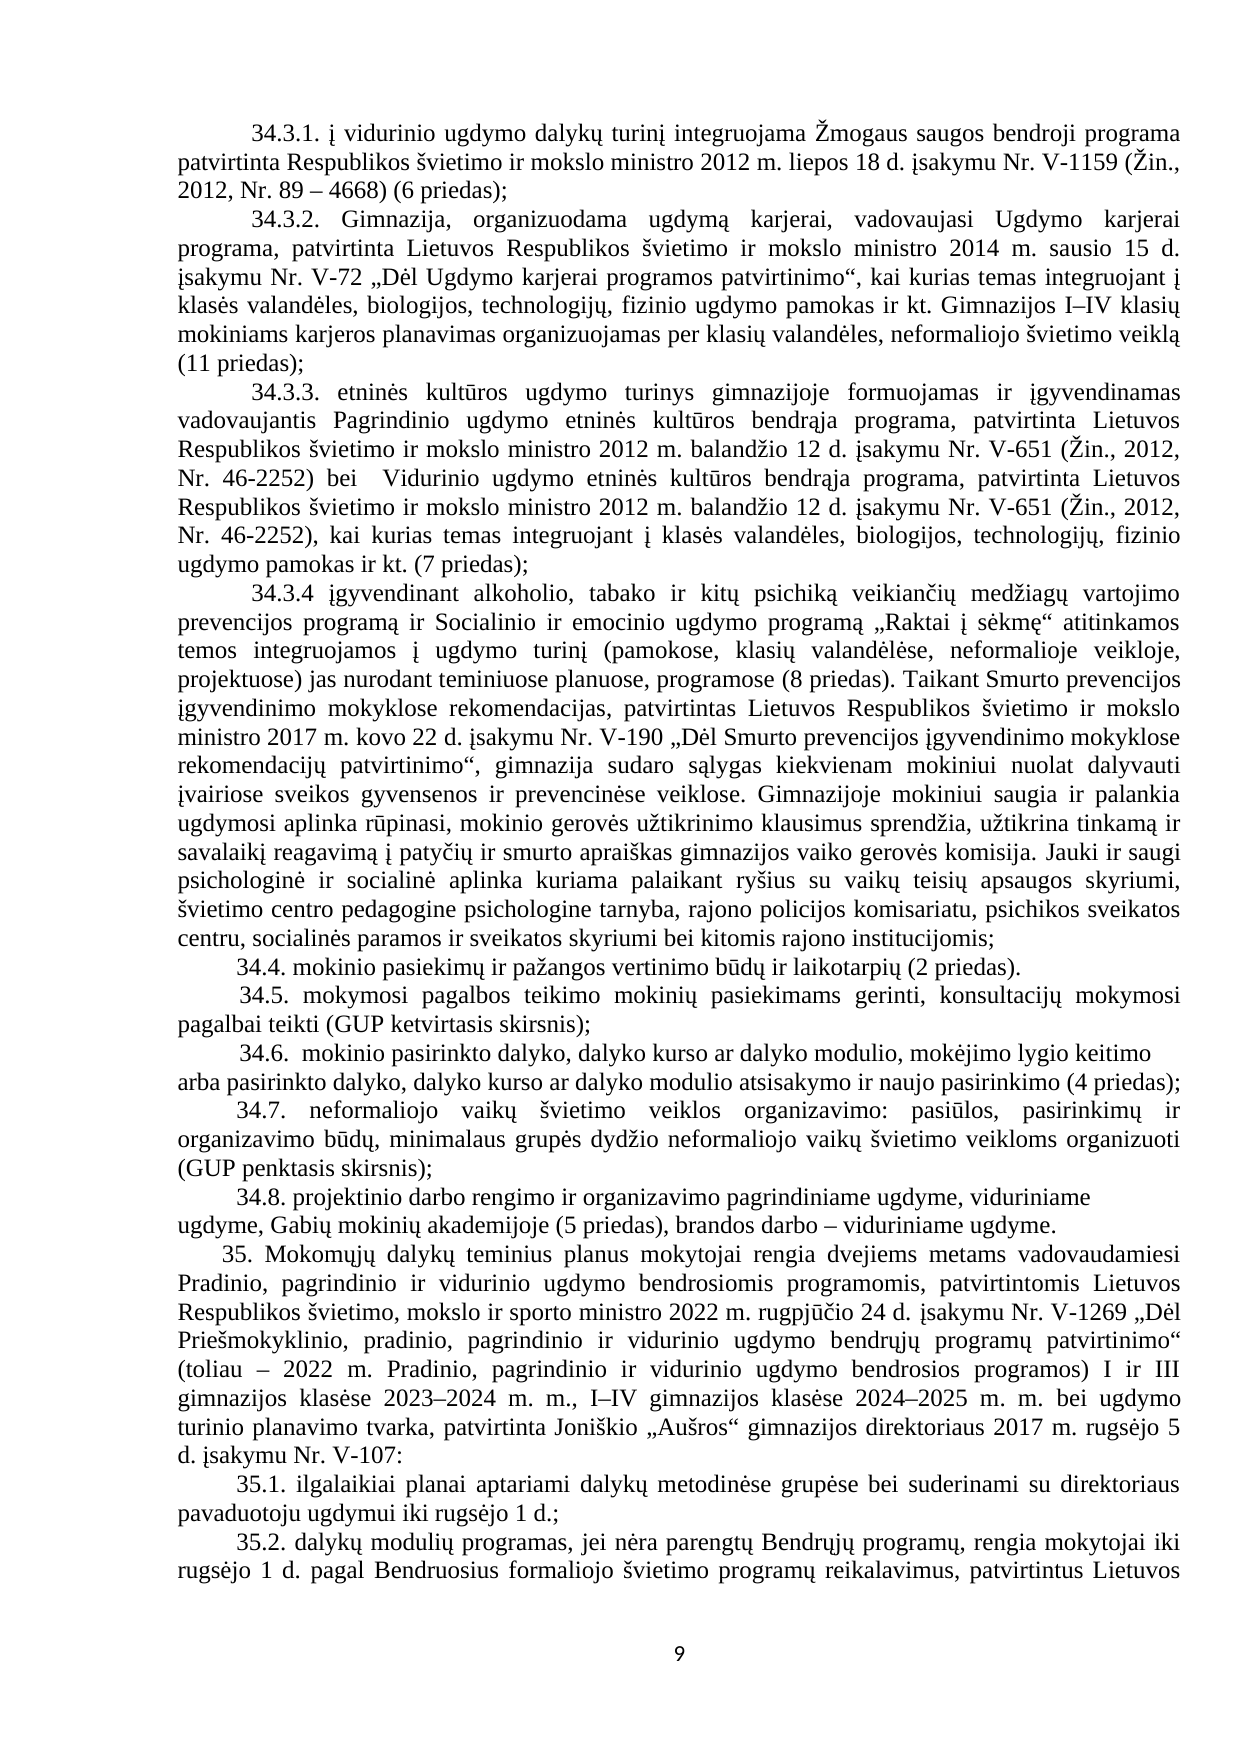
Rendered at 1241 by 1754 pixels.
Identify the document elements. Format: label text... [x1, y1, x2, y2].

text 34.5. mokymosi pagalbos teikimo mokinių pasiekimams gerinti, konsultacijų mokymosi pagalbai teikti (GUP ketvirtasis skirsnis); [177, 981, 1181, 1038]
text 34.3.4 įgyvendinant alkoholio, tabako ir kitų psichiką veikiančių medžiagų vartojimo prevencijos programą ir Socialinio ir emocinio ugdymo programą „Raktai į sėkmę“ atitinkamos temos integruojamos į ugdymo turinį (pamokose, klasių valandėlėse, neformalioje veikloje, projektuose) jas nurodant teminiuose planuose, programose (8 priedas). Taikant Smurto prevencijos įgyvendinimo mokyklose rekomendacijas, patvirtintas Lietuvos Respublikos švietimo ir mokslo ministro 2017 m. kovo 22 d. įsakymu Nr. V-190 „Dėl Smurto prevencijos įgyvendinimo mokyklose rekomendacijų patvirtinimo“, gimnazija sudaro sąlygas kiekvienam mokiniui nuolat dalyvauti įvairiose sveikos gyvensenos ir prevencinėse veiklose. Gimnazijoje mokiniui saugia ir palankia ugdymosi aplinka rūpinasi, mokinio gerovės užtikrinimo klausimus sprendžia, užtikrina tinkamą ir savalaikį reagavimą į patyčių ir smurto apraiškas gimnazijos vaiko gerovės komisija. Jauki ir saugi psichologinė ir socialinė aplinka kuriama palaikant ryšius su vaikų teisių apsaugos skyriumi, švietimo centro pedagogine psichologine tarnyba, rajono policijos komisariatu, psichikos sveikatos centru, socialinės paramos ir sveikatos skyriumi bei kitomis rajono institucijomis; [177, 578, 1181, 952]
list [177, 1527, 1181, 1584]
text 34.7. neformaliojo vaikų švietimo veiklos organizavimo: pasiūlos, pasirinkimų ir organizavimo būdų, minimalaus grupės dydžio neformaliojo vaikų švietimo veikloms organizuoti (GUP penktasis skirsnis); [177, 1096, 1181, 1182]
text ugdyme, Gabių mokinių akademijoje (5 priedas), brandos darbo – viduriniame ugdyme. [177, 1211, 1181, 1239]
list 35.1. ilgalaikiai planai aptariami dalykų metodinėse grupėse bei suderinami su direktoriaus pavaduotoju ugdymui iki rugsėjo 1 d.; [177, 1469, 1181, 1527]
text 34.6. mokinio pasirinkto dalyko, dalyko kurso ar dalyko modulio, mokėjimo lygio keitimo [239, 1038, 1181, 1067]
text 34.3.3. etninės kultūros ugdymo turinys gimnazijoje formuojamas ir įgyvendinamas vadovaujantis Pagrindinio ugdymo etninės kultūros bendrąja programa, patvirtinta Lietuvos Respublikos švietimo ir mokslo ministro 2012 m. balandžio 12 d. įsakymu Nr. V-651 (Žin., 2012, Nr. 46-2252) bei Vidurinio ugdymo etninės kultūros bendrąja programa, patvirtinta Lietuvos Respublikos švietimo ir mokslo ministro 2012 m. balandžio 12 d. įsakymu Nr. V-651 (Žin., 2012, Nr. 46-2252), kai kurias temas integruojant į klasės valandėles, biologijos, technologijų, fizinio ugdymo pamokas ir kt. (7 priedas); [177, 377, 1181, 578]
text 34.4. mokinio pasiekimų ir pažangos vertinimo būdų ir laikotarpių (2 priedas). [177, 952, 1181, 981]
list 35. Mokomųjų dalykų teminius planus mokytojai rengia dvejiems metams vadovaudamiesi Pradinio, pagrindinio ir vidurinio ugdymo bendrosiomis programomis, patvirtintomis Lietuvos Respublikos švietimo, mokslo ir sporto ministro 2022 m. rugpjūčio 24 d. įsakymu Nr. V-1269 „Dėl Priešmokyklinio, pradinio, pagrindinio ir vidurinio ugdymo bendrųjų programų patvirtinimo“ (toliau – 2022 m. Pradinio, pagrindinio ir vidurinio ugdymo bendrosios programos) I ir III gimnazijos klasėse 2023–2024 m. m., I–IV gimnazijos klasėse 2024–2025 m. m. bei ugdymo turinio planavimo tvarka, patvirtinta Joniškio „Aušros“ gimnazijos direktoriaus 2017 m. rugsėjo 5 d. įsakymu Nr. V-107: [177, 1239, 1181, 1469]
text arba pasirinkto dalyko, dalyko kurso ar dalyko modulio atsisakymo ir naujo pasirinkimo (4 priedas); [177, 1067, 1181, 1096]
list 34.8. projektinio darbo rengimo ir organizavimo pagrindiniame ugdyme, viduriniame [236, 1182, 1181, 1211]
text 34.3.2. Gimnazija, organizuodama ugdymą karjerai, vadovaujasi Ugdymo karjerai programa, patvirtinta Lietuvos Respublikos švietimo ir mokslo ministro 2014 m. sausio 15 d. įsakymu Nr. V-72 „Dėl Ugdymo karjerai programos patvirtinimo“, kai kurias temas integruojant į klasės valandėles, biologijos, technologijų, fizinio ugdymo pamokas ir kt. Gimnazijos I–IV klasių mokiniams karjeros planavimas organizuojamas per klasių valandėles, neformaliojo švietimo veiklą (11 priedas); [177, 204, 1181, 377]
text 34.3.1. į vidurinio ugdymo dalykų turinį integruojama Žmogaus saugos bendroji programa patvirtinta Respublikos švietimo ir mokslo ministro 2012 m. liepos 18 d. įsakymu Nr. V-1159 (Žin., 2012, Nr. 89 – 4668) (6 priedas); [177, 118, 1181, 204]
